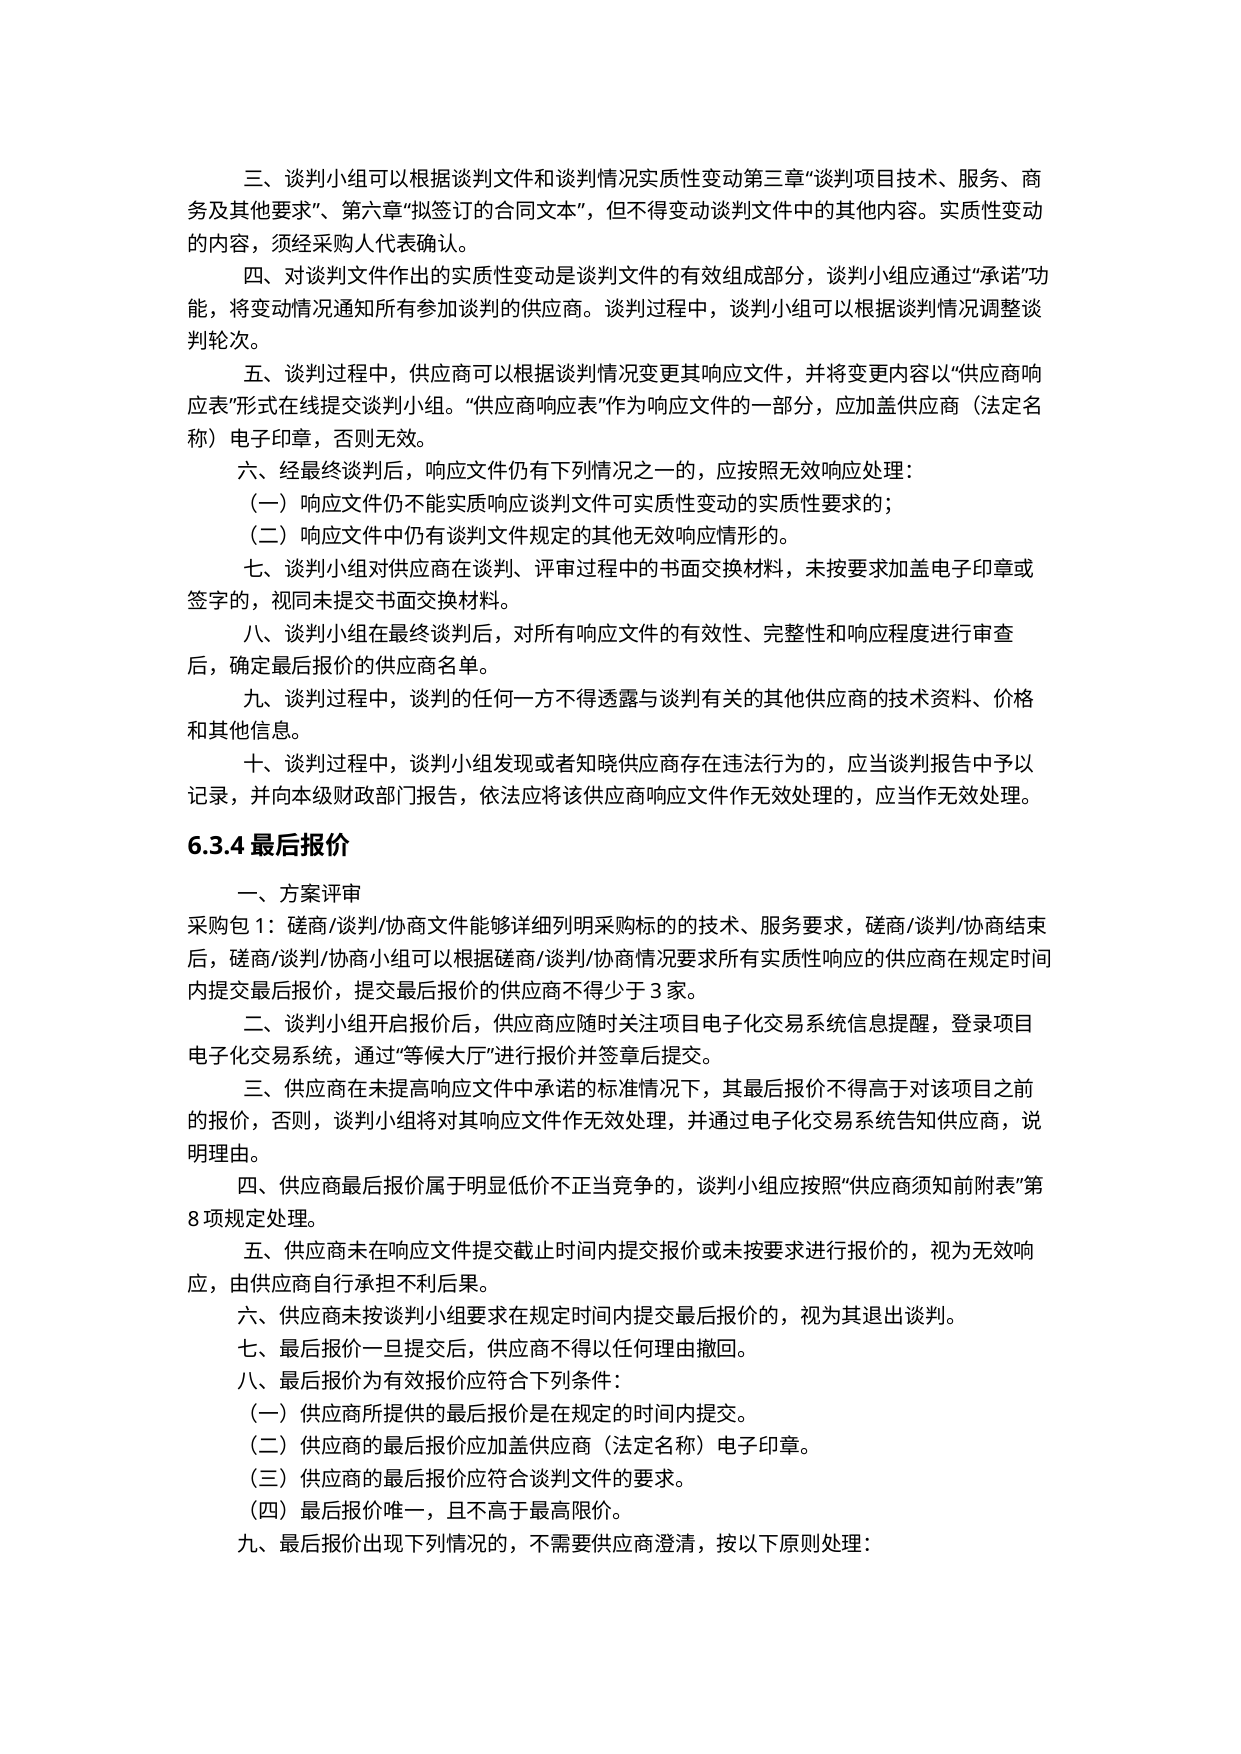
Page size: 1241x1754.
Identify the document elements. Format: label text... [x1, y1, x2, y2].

text （三）供应商的最后报价应符合谈判文件的要求。 [187, 1462, 1053, 1494]
text 采购包1：磋商/谈判/协商文件能够详细列明采购标的的技术、服务要求，磋商/谈判/协商结束后，磋商/谈判/协商小组可以根据磋商/谈判/协商情况要求所有实质性响应的供应商在规定时间内提交最后报价，提交最后报价的供应商不得少于3家。 [187, 909, 1053, 1007]
text 八、最后报价为有效报价应符合下列条件： [187, 1364, 1053, 1397]
text 七、谈判小组对供应商在谈判、评审过程中的书面交换材料，未按要求加盖电子印章或签字的，视同未提交书面交换材料。 [187, 552, 1053, 617]
text 6.3.4最后报价 [187, 812, 1053, 877]
text 九、最后报价出现下列情况的，不需要供应商澄清，按以下原则处理： [187, 1527, 1053, 1559]
text 一、方案评审 [187, 877, 1053, 909]
text 二、谈判小组开启报价后，供应商应随时关注项目电子化交易系统信息提醒，登录项目电子化交易系统，通过“等候大厅”进行报价并签章后提交。 [187, 1007, 1053, 1072]
text 四、供应商最后报价属于明显低价不正当竞争的，谈判小组应按照“供应商须知前附表”第8项规定处理。 [187, 1169, 1053, 1234]
text （二）供应商的最后报价应加盖供应商（法定名称）电子印章。 [187, 1429, 1053, 1462]
text 四、对谈判文件作出的实质性变动是谈判文件的有效组成部分，谈判小组应通过“承诺”功能，将变动情况通知所有参加谈判的供应商。谈判过程中，谈判小组可以根据谈判情况调整谈判轮次。 [187, 259, 1053, 357]
text 五、供应商未在响应文件提交截止时间内提交报价或未按要求进行报价的，视为无效响应，由供应商自行承担不利后果。 [187, 1234, 1053, 1299]
text 七、最后报价一旦提交后，供应商不得以任何理由撤回。 [187, 1332, 1053, 1364]
text 三、供应商在未提高响应文件中承诺的标准情况下，其最后报价不得高于对该项目之前的报价，否则，谈判小组将对其响应文件作无效处理，并通过电子化交易系统告知供应商，说明理由。 [187, 1072, 1053, 1169]
text 六、供应商未按谈判小组要求在规定时间内提交最后报价的，视为其退出谈判。 [187, 1299, 1053, 1332]
text 八、谈判小组在最终谈判后，对所有响应文件的有效性、完整性和响应程度进行审查后，确定最后报价的供应商名单。 [187, 617, 1053, 682]
text 五、谈判过程中，供应商可以根据谈判情况变更其响应文件，并将变更内容以“供应商响应表”形式在线提交谈判小组。“供应商响应表”作为响应文件的一部分，应加盖供应商（法定名称）电子印章，否则无效。 [187, 357, 1053, 454]
text （二）响应文件中仍有谈判文件规定的其他无效响应情形的。 [187, 519, 1053, 552]
text 六、经最终谈判后，响应文件仍有下列情况之一的，应按照无效响应处理： [187, 454, 1053, 487]
text （四）最后报价唯一，且不高于最高限价。 [187, 1494, 1053, 1527]
text 十、谈判过程中，谈判小组发现或者知晓供应商存在违法行为的，应当谈判报告中予以记录，并向本级财政部门报告，依法应将该供应商响应文件作无效处理的，应当作无效处理。 [187, 747, 1053, 812]
text （一）响应文件仍不能实质响应谈判文件可实质性变动的实质性要求的； [187, 487, 1053, 519]
text 三、谈判小组可以根据谈判文件和谈判情况实质性变动第三章“谈判项目技术、服务、商务及其他要求”、第六章“拟签订的合同文本”，但不得变动谈判文件中的其他内容。实质性变动的内容，须经采购人代表确认。 [187, 162, 1053, 259]
text 九、谈判过程中，谈判的任何一方不得透露与谈判有关的其他供应商的技术资料、价格和其他信息。 [187, 682, 1053, 747]
text （一）供应商所提供的最后报价是在规定的时间内提交。 [187, 1397, 1053, 1429]
